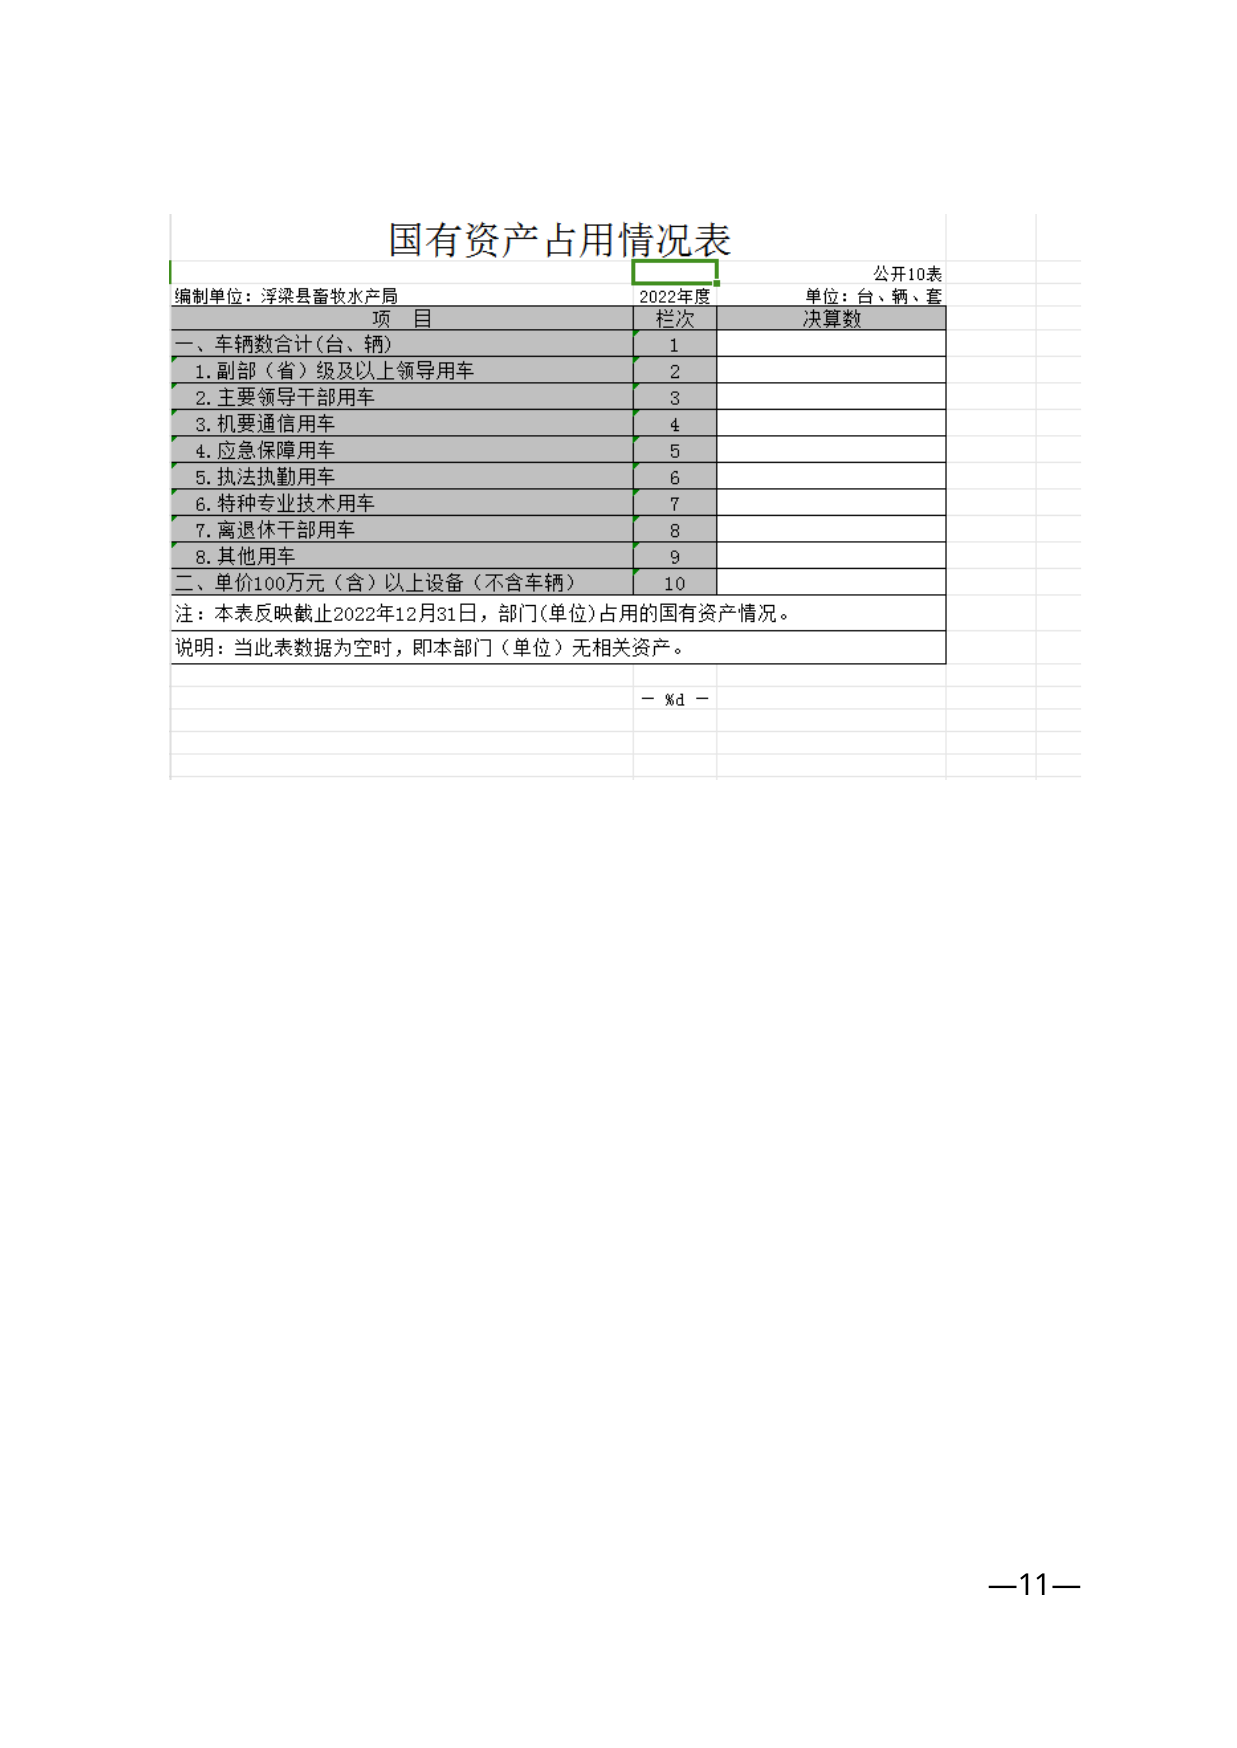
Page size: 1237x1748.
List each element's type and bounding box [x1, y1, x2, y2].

picture [169, 214, 1082, 780]
